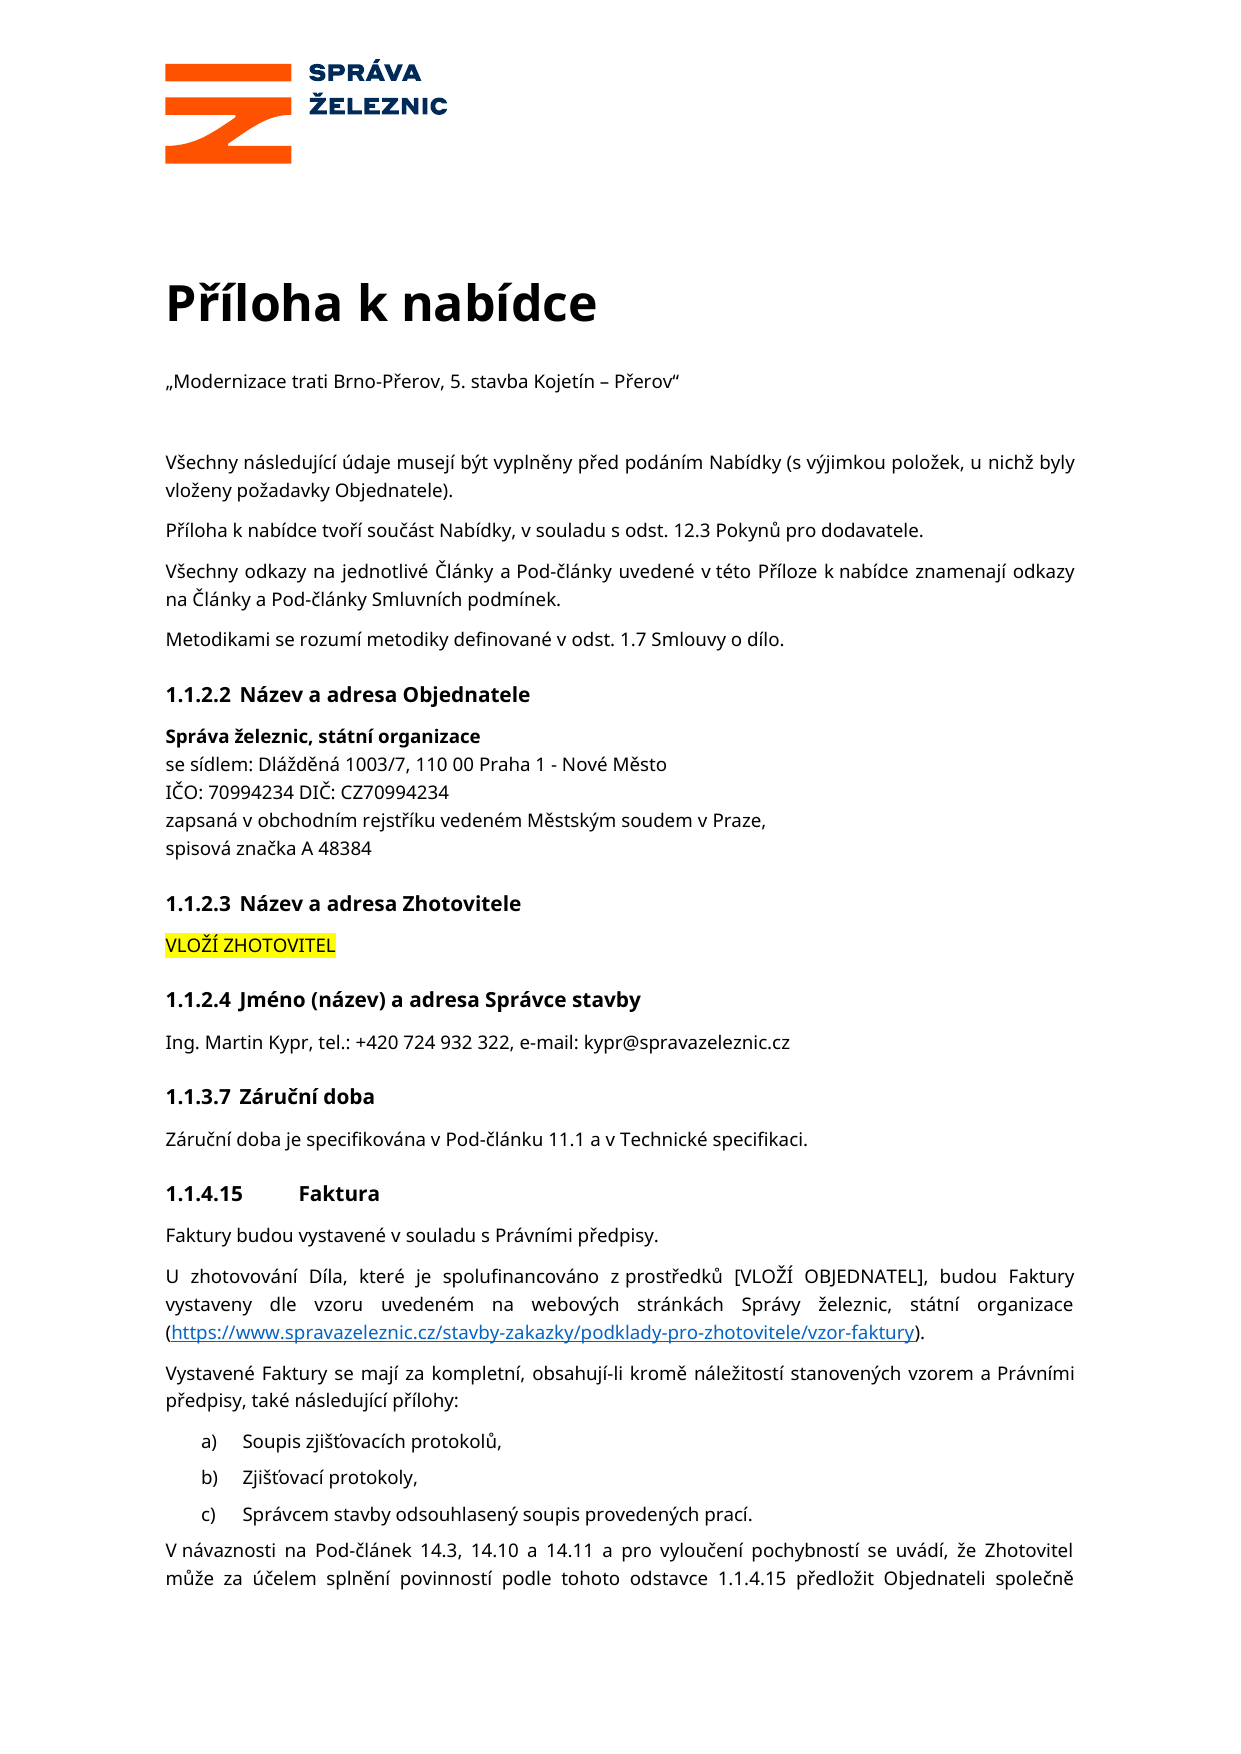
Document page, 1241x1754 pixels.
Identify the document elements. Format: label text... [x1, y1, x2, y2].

text Všechny odkazy na jednotlivé Články a Pod-články uvedené v této Příloze k nabídce znamenají odkazy na Články a Pod-články Smluvních podmínek. [165, 558, 1075, 612]
text Správa železnic, státní organizace [165, 723, 1075, 749]
text Správcem stavby odsouhlasený soupis provedených prací. [201, 1501, 1075, 1527]
text se sídlem: Dlážděná 1003/7, 110 00 Praha 1 - Nové Město [165, 752, 1075, 777]
text Vystavené Faktury se mají za kompletní, obsahují-li kromě náležitostí stanovených vzorem a Právními předpisy, také následující přílohy: [165, 1360, 1075, 1413]
text Všechny následující údaje musejí být vyplněny před podáním Nabídky (s výjimkou položek, u nichž byly vloženy požadavky Objednatele). [165, 449, 1075, 503]
text Příloha k nabídce tvoří součást Nabídky, v souladu s odst. 12.3 Pokynů pro dodavatele. [165, 518, 1075, 543]
text Zjišťovací protokoly, [201, 1465, 1075, 1490]
text VLOŽÍ ZHOTOVITEL [165, 932, 1075, 958]
text Příloha k nabídce [165, 268, 1075, 336]
text 1.1.4.15 Faktura [165, 1179, 1075, 1207]
text Ing. Martin Kypr, tel.: +420 724 932 322, e-mail: kypr@spravazeleznic.cz [165, 1029, 1075, 1055]
text U zhotovování Díla, které je spolufinancováno z prostředků [VLOŽÍ OBJEDNATEL], budou Faktury vystaveny dle vzoru uvedeném na webových stránkách Správy železnic, státní organizace (https://www.spravazeleznic.cz/stavby-zakazky/podklady-pro-zhotovitele/vzor-faktury). [165, 1263, 1075, 1345]
text Záruční doba je specifikována v Pod-článku 11.1 a v Technické specifikaci. [165, 1126, 1075, 1151]
text zapsaná v obchodním rejstříku vedeném Městským soudem v Praze, [165, 808, 1075, 833]
text 1.1.2.4 Jméno (název) a adresa Správce stavby [165, 985, 1075, 1014]
text Soupis zjišťovacích protokolů, [201, 1428, 1075, 1454]
text Faktury budou vystavené v souladu s Právními předpisy. [165, 1223, 1075, 1248]
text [165, 1537, 1075, 1591]
text Metodikami se rozumí metodiky definované v odst. 1.7 Smlouvy o dílo. [165, 627, 1075, 652]
text spisová značka A 48384 [165, 836, 1075, 861]
text IČO: 70994234 DIČ: CZ70994234 [165, 779, 1075, 805]
text 1.1.2.3 Název a adresa Zhotovitele [165, 889, 1075, 917]
text 1.1.3.7 Záruční doba [165, 1082, 1075, 1111]
text 1.1.2.2 Název a adresa Objednatele [165, 680, 1075, 708]
